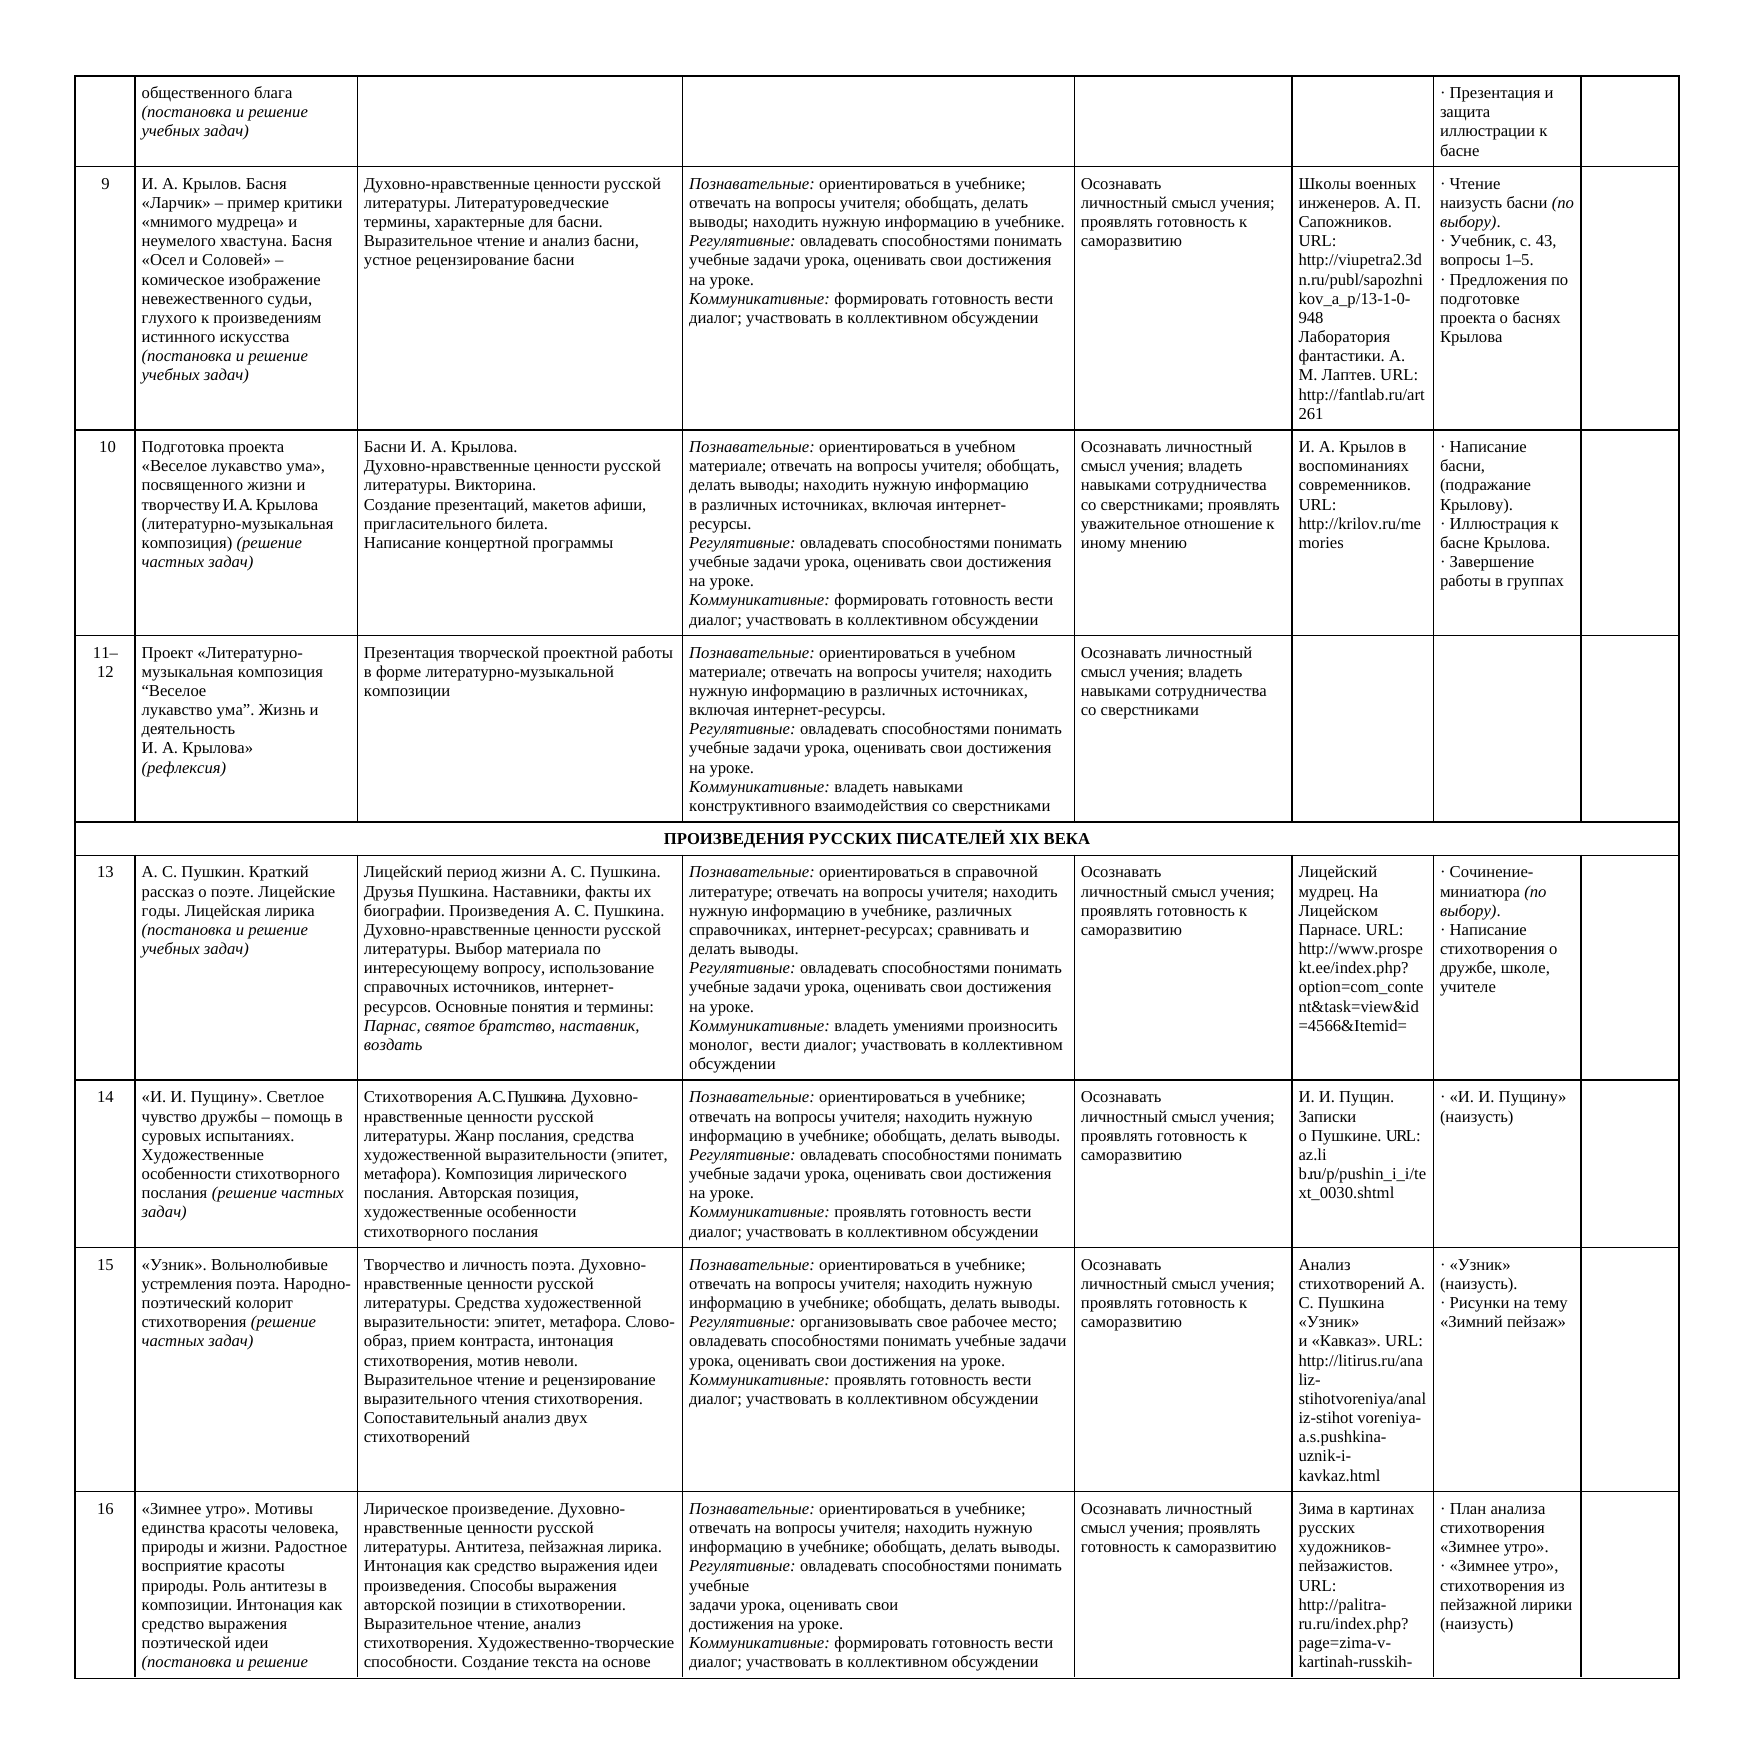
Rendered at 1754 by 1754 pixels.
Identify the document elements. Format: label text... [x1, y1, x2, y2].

table_cell Творчество и личность поэта. Духовно-нравственные ценности русской литературы. Средства художественной выразительности: эпитет, метафора. Слово-образ, прием контраста, интонация стихотворения, мотив неволи. Выразительное чтение и рецензирование выразительного чтения стихотворения. Сопоставительный анализ двух стихотворений [358, 1248, 682, 1491]
table_cell Проект «Литературно-музыкальная композиция “Веселое лукавство ума”. Жизнь и деятельность И. А. Крылова» (рефлексия) [136, 636, 357, 821]
table_cell И. А. Крылов. Басня «Ларчик» – пример критики «мнимого мудреца» и неумелого хвастуна. Басня «Осел и Соловей» – комическое изображение невежественного судьи, глухого к произведениям истинного искусства (постановка и решение учебных задач) [136, 167, 357, 429]
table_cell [358, 1492, 682, 1677]
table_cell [1075, 77, 1291, 166]
table_cell [1582, 1081, 1678, 1247]
table_cell Познавательные: ориентироваться в справочной литературе; отвечать на вопросы учителя; находить нужную информацию в учебнике, различных справочниках, интернет-ресурсах; сравнивать и делать выводы. Регулятивные: овладевать способностями понимать учебные задачи урока, оценивать свои достижения на уроке. Коммуникативные: владеть умениями произносить монолог, вести диалог; участвовать в коллективном обсуждении [683, 856, 1074, 1079]
table_cell Познавательные: ориентироваться в учебном материале; отвечать на вопросы учителя; обобщать, делать выводы; находить нужную информацию в различных источниках, включая интернет-ресурсы. Регулятивные: овладевать способностями понимать учебные задачи урока, оценивать свои достижения на уроке. Коммуникативные: формировать готовность вести диалог; участвовать в коллективном обсуждении [683, 431, 1074, 635]
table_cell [1075, 1492, 1291, 1677]
table_cell · Написание басни, (подражание Крылову). · Иллюстрация к басне Крылова. · Завершение работы в группах [1434, 431, 1580, 635]
table_cell [1582, 1492, 1678, 1677]
table_cell Подготовка проекта «Веселое лукавство ума», посвященного жизни и творчеству И. А. Крылова (литературно-музыкальная композиция) (решение частных задач) [136, 431, 357, 635]
table_cell И. И. Пущин. Записки о Пушкине. URL: az.lib.ru/p/pushin_i_i/text_0030.shtml [1293, 1081, 1433, 1247]
table_cell · «Узник» (наизусть). · Рисунки на тему «Зимний пейзаж» [1434, 1248, 1580, 1491]
table_cell 10 [76, 431, 134, 635]
table_cell Стихотворения А. С. Пушкина. Духовно-нравственные ценности русской литературы. Жанр послания, средства художественной выразительности (эпитет, метафора). Композиция лирического послания. Авторская позиция, художественные особенности стихотворного послания [358, 1081, 682, 1247]
table_cell 8 [76, 77, 134, 166]
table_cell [1293, 1492, 1433, 1677]
table_cell 13 [76, 856, 134, 1079]
table_cell Осознавать личностный смысл учения; проявлять готовность к саморазвитию [1075, 167, 1291, 429]
table_cell Школы военных инженеров. А. П. Сапожников. URL: http://viupetra2.3dn.ru/publ/sapozhnikov_a_p/13-1-0-948 Лаборатория фантастики. А. М. Лаптев. URL: http://fantlab.ru/art261 [1293, 167, 1433, 429]
table_cell Осознавать личностный смысл учения; владеть навыками сотрудничества со сверстниками; проявлять уважительное отношение к иному мнению [1075, 431, 1291, 635]
table_cell Анализ стихотворений А. С. Пушкина «Узник» и «Кавказ». URL: http://litirus.ru/analiz-stihotvoreniya/analiz-stihot voreniya-a.s.pushkina-uznik-i-kavkaz.html [1293, 1248, 1433, 1491]
table_cell Презентация творческой проектной работы в форме литературно-музыкальной композиции [358, 636, 682, 821]
table_cell А. С. Пушкин. Краткий рассказ о поэте. Лицейские годы. Лицейская лирика (постановка и решение учебных задач) [136, 856, 357, 1079]
table_cell 11– 12 [76, 636, 134, 821]
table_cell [683, 77, 1074, 166]
table_cell Басни И. А. Крылова. Духовно-нравственные ценности русской литературы. Викторина. Создание презентаций, макетов афиши, пригласительного билета. Написание концертной программы [358, 431, 682, 635]
table_cell [1293, 636, 1433, 821]
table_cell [1293, 77, 1433, 166]
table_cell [136, 77, 357, 166]
table_cell «И. И. Пущину». Светлое чувство дружбы – помощь в суровых испытаниях. Художественные особенности стихотворного послания (решение частных задач) [136, 1081, 357, 1247]
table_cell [358, 77, 682, 166]
table_cell Осознавать личностный смысл учения; проявлять готовность к саморазвитию [1075, 1248, 1291, 1491]
table_cell И. А. Крылов в воспоминаниях современников. URL: http://krilov.ru/memories [1293, 431, 1433, 635]
table_cell Познавательные: ориентироваться в учебнике; отвечать на вопросы учителя; обобщать, делать выводы; находить нужную информацию в учебнике. Регулятивные: овладевать способностями понимать учебные задачи урока, оценивать свои достижения на уроке. Коммуникативные: формировать готовность вести диалог; участвовать в коллективном обсуждении [683, 167, 1074, 429]
table_cell [1434, 636, 1580, 821]
table_cell 9 [76, 167, 134, 429]
table_cell · Сочинение-миниатюра (по выбору). · Написание стихотворения о дружбе, школе, учителе [1434, 856, 1580, 1079]
table_cell · «И. И. Пущину» (наизусть) [1434, 1081, 1580, 1247]
table_cell [1582, 167, 1678, 429]
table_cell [1434, 1492, 1580, 1677]
table_cell [1582, 636, 1678, 821]
table_cell «Узник». Вольнолюбивые устремления поэта. Народно- поэтический колорит стихотворения (решение частных задач) [136, 1248, 357, 1491]
table_cell Лицейский мудрец. На Лицейском Парнасе. URL: http://www.prospekt.ee/index.php?option=com_content&task=view&id=4566&Itemid= [1293, 856, 1433, 1079]
table_cell 15 [76, 1248, 134, 1491]
table_cell ПРОИЗВЕДЕНИЯ РУССКИХ ПИСАТЕЛЕЙ XIX ВЕКА [76, 823, 1678, 854]
table_cell [1582, 856, 1678, 1079]
table_cell Лицейский период жизни А. С. Пушкина. Друзья Пушкина. Наставники, факты их биографии. Произведения А. С. Пушкина. Духовно-нравственные ценности русской литературы. Выбор материала по интересующему вопросу, использование справочных источников, интернет-ресурсов. Основные понятия и термины: Парнас, святое братство, наставник, воздать [358, 856, 682, 1079]
table_cell 16 [76, 1492, 134, 1677]
table_cell Осознавать личностный смысл учения; владеть навыками сотрудничества со сверстниками [1075, 636, 1291, 821]
table_cell [1582, 77, 1678, 166]
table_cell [683, 1492, 1074, 1677]
table_cell · Чтение наизусть басни (по выбору). · Учебник, с. 43, вопросы 1–5. · Предложения по подготовке проекта о баснях Крылова [1434, 167, 1580, 429]
table_cell Познавательные: ориентироваться в учебном материале; отвечать на вопросы учителя; находить нужную информацию в различных источниках, включая интернет-ресурсы. Регулятивные: овладевать способностями понимать учебные задачи урока, оценивать свои достижения на уроке. Коммуникативные: владеть навыками конструктивного взаимодействия со сверстниками [683, 636, 1074, 821]
table_cell [1582, 1248, 1678, 1491]
table_cell Познавательные: ориентироваться в учебнике; отвечать на вопросы учителя; находить нужную информацию в учебнике; обобщать, делать выводы. Регулятивные: овладевать способностями понимать учебные задачи урока, оценивать свои достижения на уроке. Коммуникативные: проявлять готовность вести диалог; участвовать в коллективном обсуждении [683, 1081, 1074, 1247]
table_cell 14 [76, 1081, 134, 1247]
table_cell Осознавать личностный смысл учения; проявлять готовность к саморазвитию [1075, 856, 1291, 1079]
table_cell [136, 1492, 357, 1677]
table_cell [1434, 77, 1580, 166]
table_cell Духовно-нравственные ценности русской литературы. Литературоведческие термины, характерные для басни. Выразительное чтение и анализ басни, устное рецензирование басни [358, 167, 682, 429]
table_cell Осознавать личностный смысл учения; проявлять готовность к саморазвитию [1075, 1081, 1291, 1247]
table_cell [1582, 431, 1678, 635]
